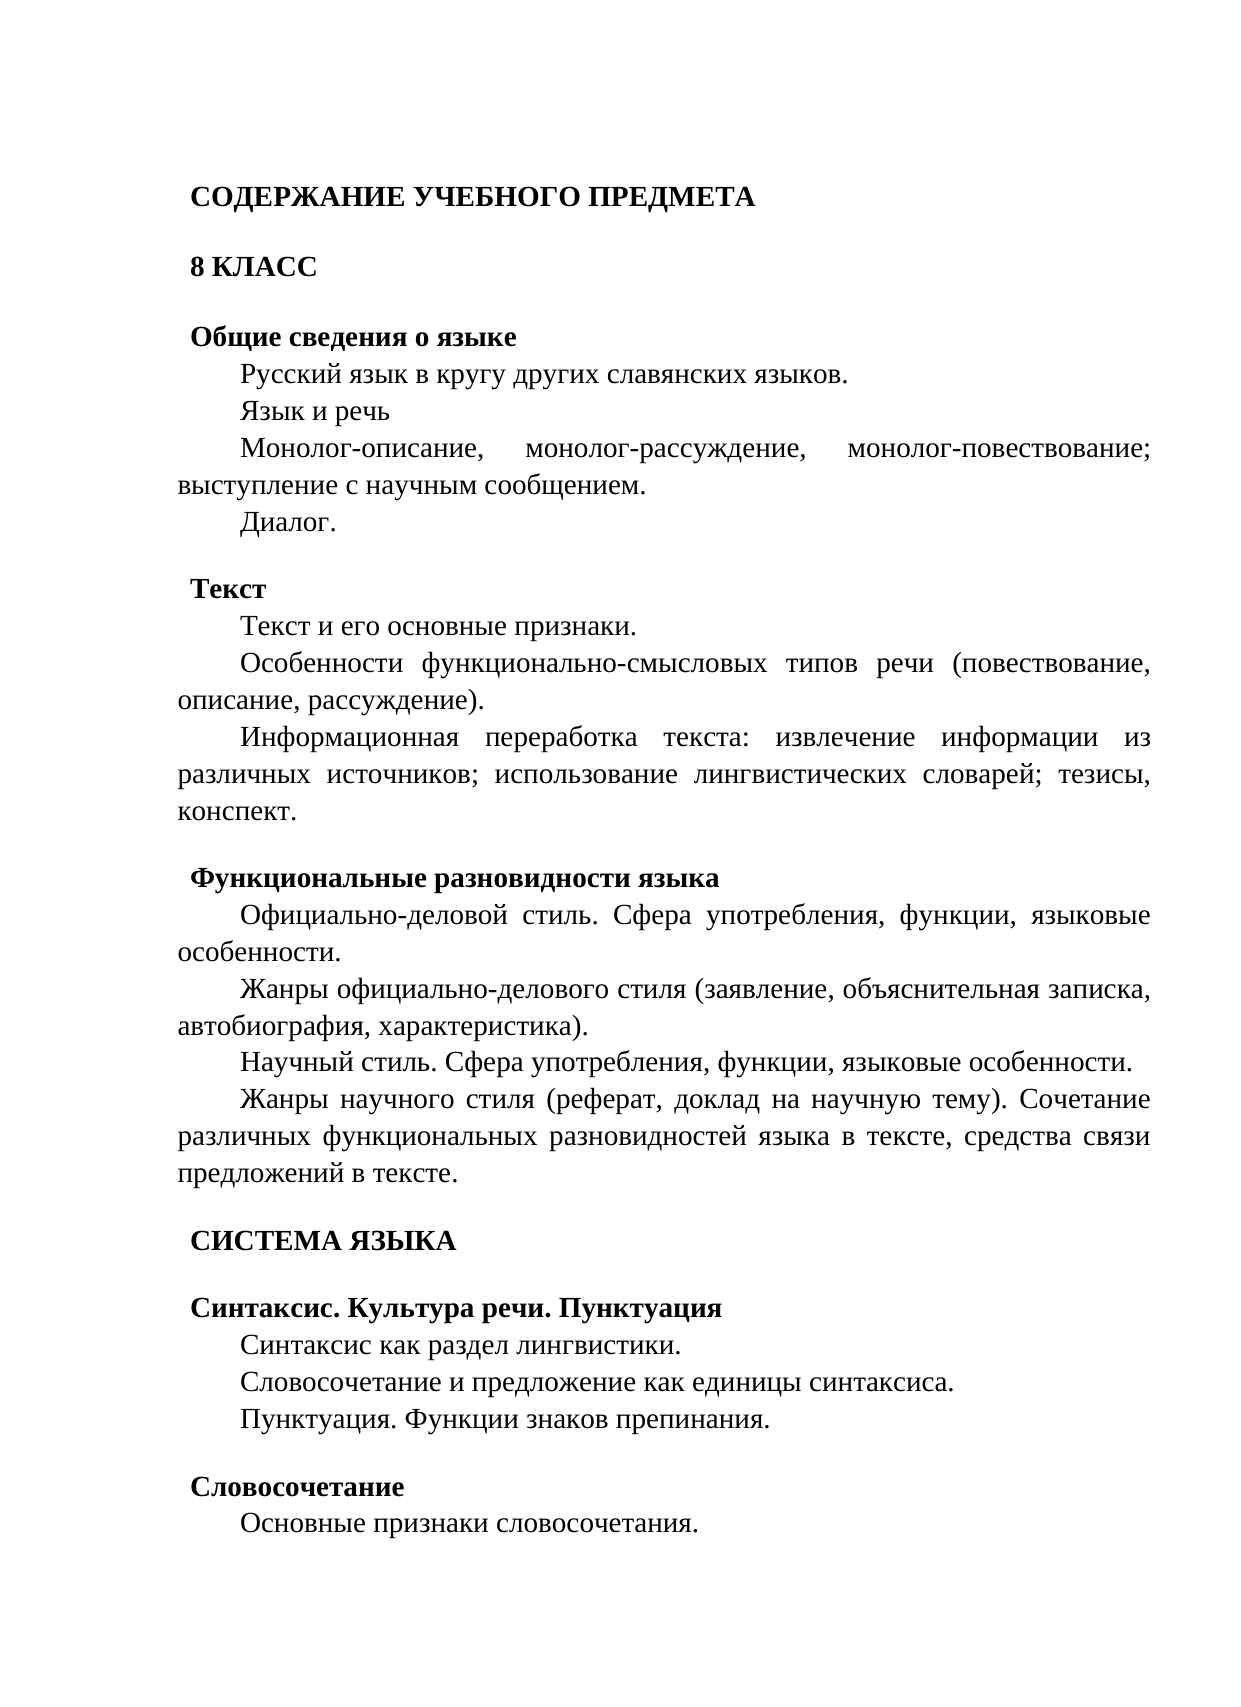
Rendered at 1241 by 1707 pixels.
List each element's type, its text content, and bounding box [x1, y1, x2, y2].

text Язык и речь [177, 393, 1152, 427]
text Диалог. [177, 504, 1152, 537]
text Текст [190, 571, 1152, 605]
text Общие сведения о языке [190, 319, 1152, 353]
text Информационная переработка текста: извлечение информации из различных источников; использование лингвистических словарей; тезисы, конспект. [177, 719, 1152, 826]
text Пунктуация. Функции знаков препинания. [177, 1401, 1152, 1434]
text Монолог-описание, монолог-рассуждение, монолог-повествование; выступление с научным сообщением. [177, 430, 1152, 500]
text Научный стиль. Сфера употребления, функции, языковые особенности. [177, 1044, 1152, 1078]
text Словосочетание и предложение как единицы синтаксиса. [177, 1364, 1152, 1398]
text СОДЕРЖАНИЕ УЧЕБНОГО ПРЕДМЕТА [190, 179, 1152, 213]
text Словосочетание [190, 1469, 1152, 1502]
text Синтаксис. Культура речи. Пунктуация [190, 1290, 1152, 1324]
text СИСТЕМА ЯЗЫКА [190, 1223, 1152, 1256]
text 8 КЛАСС [190, 249, 1152, 282]
text Основные признаки словосочетания. [177, 1506, 1152, 1539]
text Жанры научного стиля (реферат, доклад на научную тему). Сочетание различных функциональных разновидностей языка в тексте, средства связи предложений в тексте. [177, 1081, 1152, 1189]
text Официально-деловой стиль. Сфера употребления, функции, языковые особенности. [177, 897, 1152, 967]
text Русский язык в кругу других славянских языков. [177, 356, 1152, 390]
text Синтаксис как раздел лингвистики. [177, 1327, 1152, 1361]
text Функциональные разновидности языка [190, 860, 1152, 894]
text Особенности функционально-смысловых типов речи (повествование, описание, рассуждение). [177, 645, 1152, 716]
text Жанры официально-делового стиля (заявление, объяснительная записка, автобиография, характеристика). [177, 971, 1152, 1041]
text Текст и его основные признаки. [177, 608, 1152, 642]
